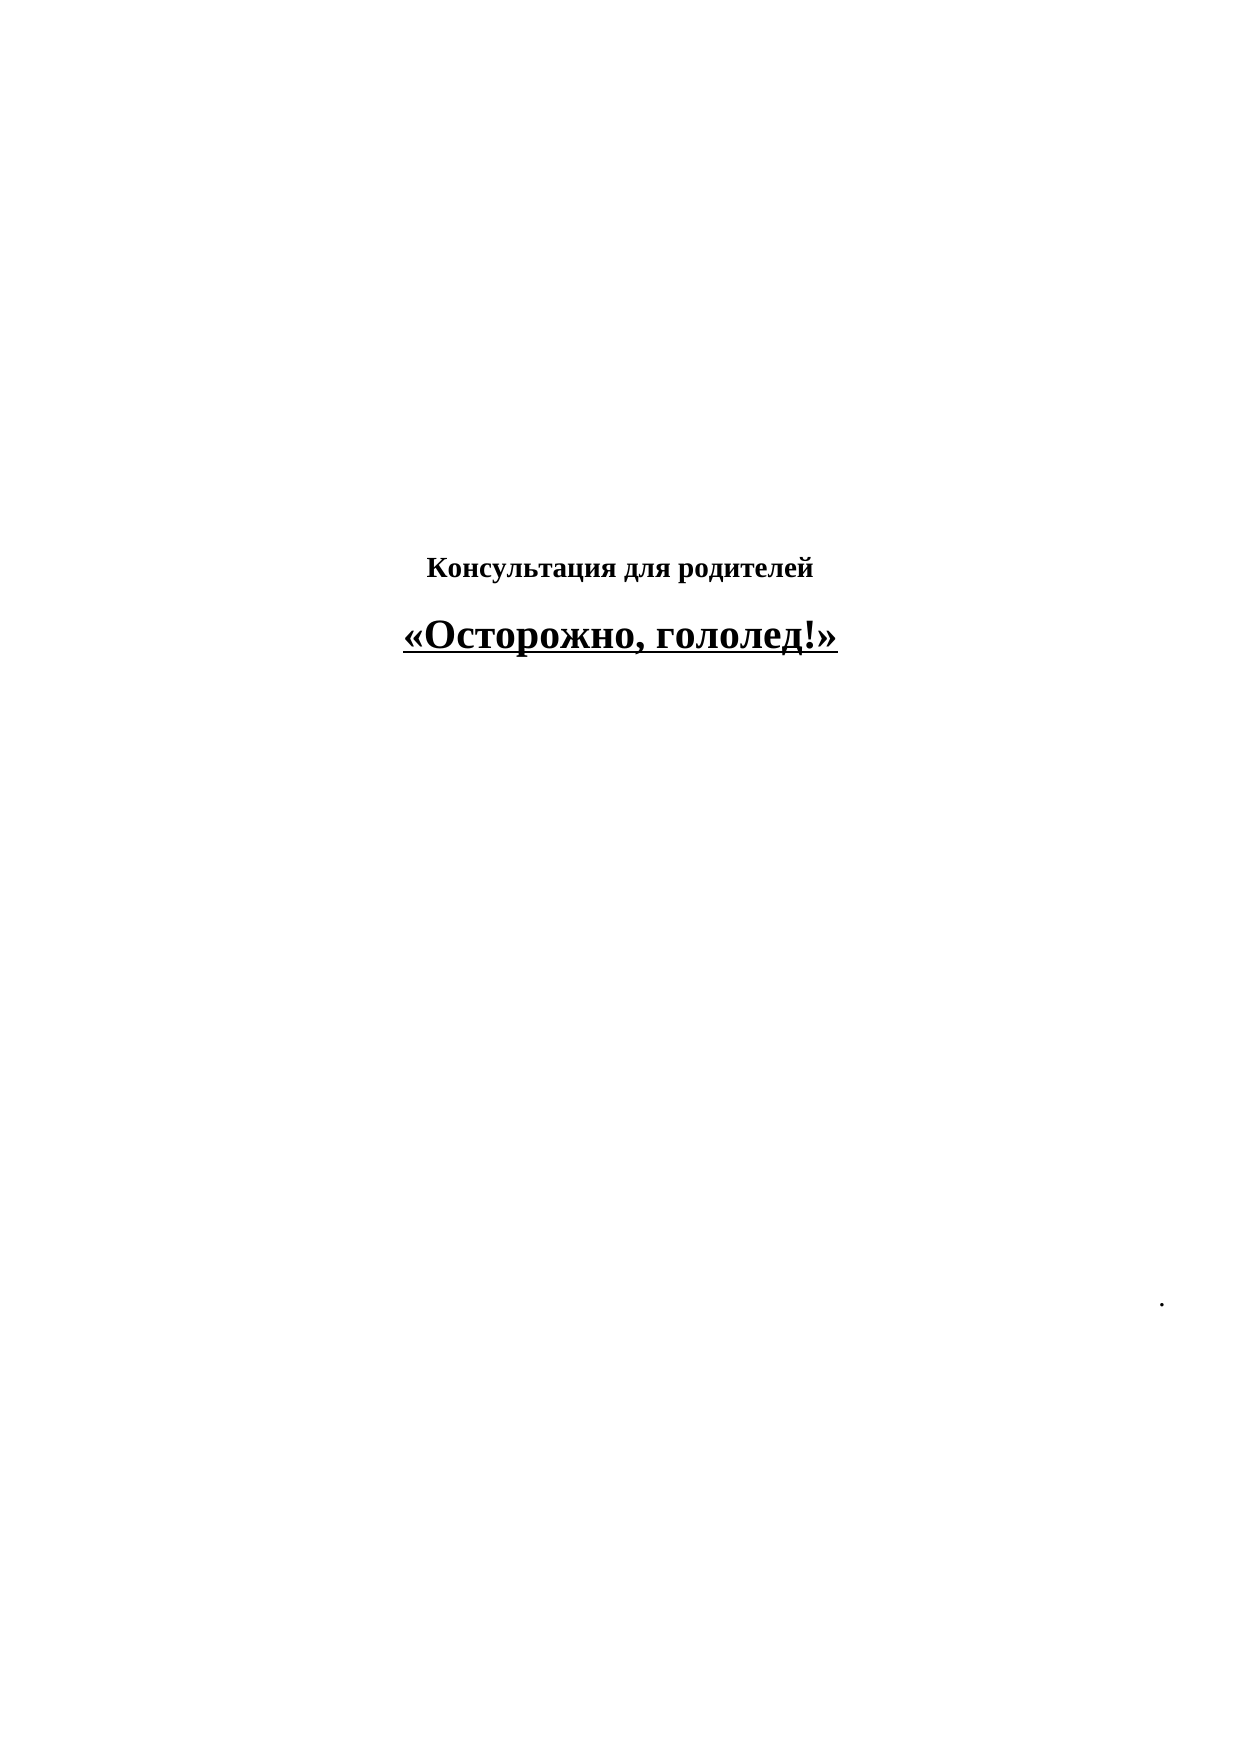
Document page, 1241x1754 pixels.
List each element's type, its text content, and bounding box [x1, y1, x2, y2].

text . [75, 1279, 1165, 1313]
text «Осторожно, гололед!» [75, 609, 1165, 657]
text Консультация для родителей [75, 550, 1165, 583]
